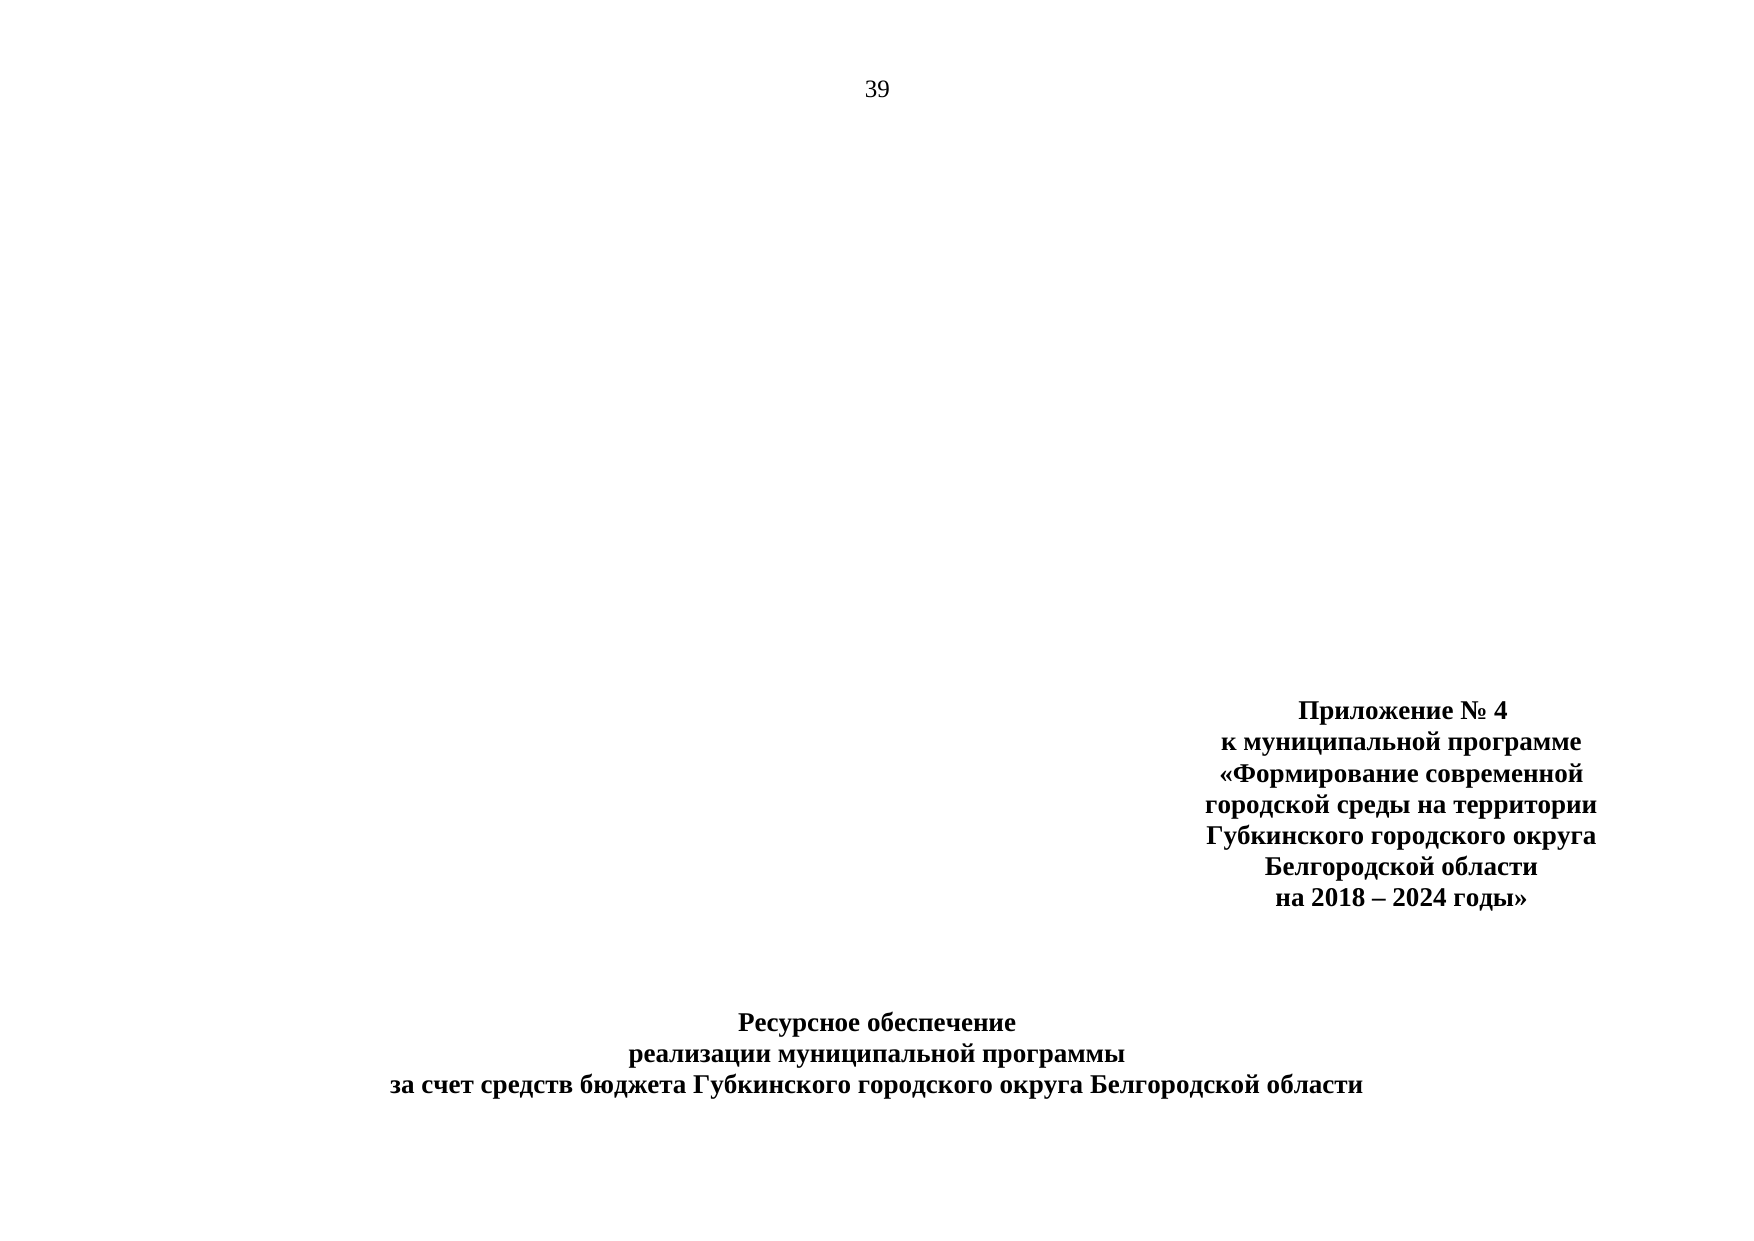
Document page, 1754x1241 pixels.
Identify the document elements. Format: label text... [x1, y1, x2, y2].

text на 2018 – 2024 годы» [118, 881, 1636, 912]
text реализации муниципальной программы [118, 1037, 1636, 1068]
text за счет средств бюджета Губкинского городского округа Белгородской области [118, 1068, 1636, 1099]
text городской среды на территории [118, 788, 1636, 819]
text Губкинского городского округа [118, 819, 1636, 850]
text Ресурсное обеспечение [118, 1006, 1636, 1037]
text Белгородской области [118, 850, 1636, 881]
text «Формирование современной [118, 757, 1636, 788]
text к муниципальной программе [118, 726, 1636, 757]
text Приложение № 4 [250, 694, 1636, 726]
